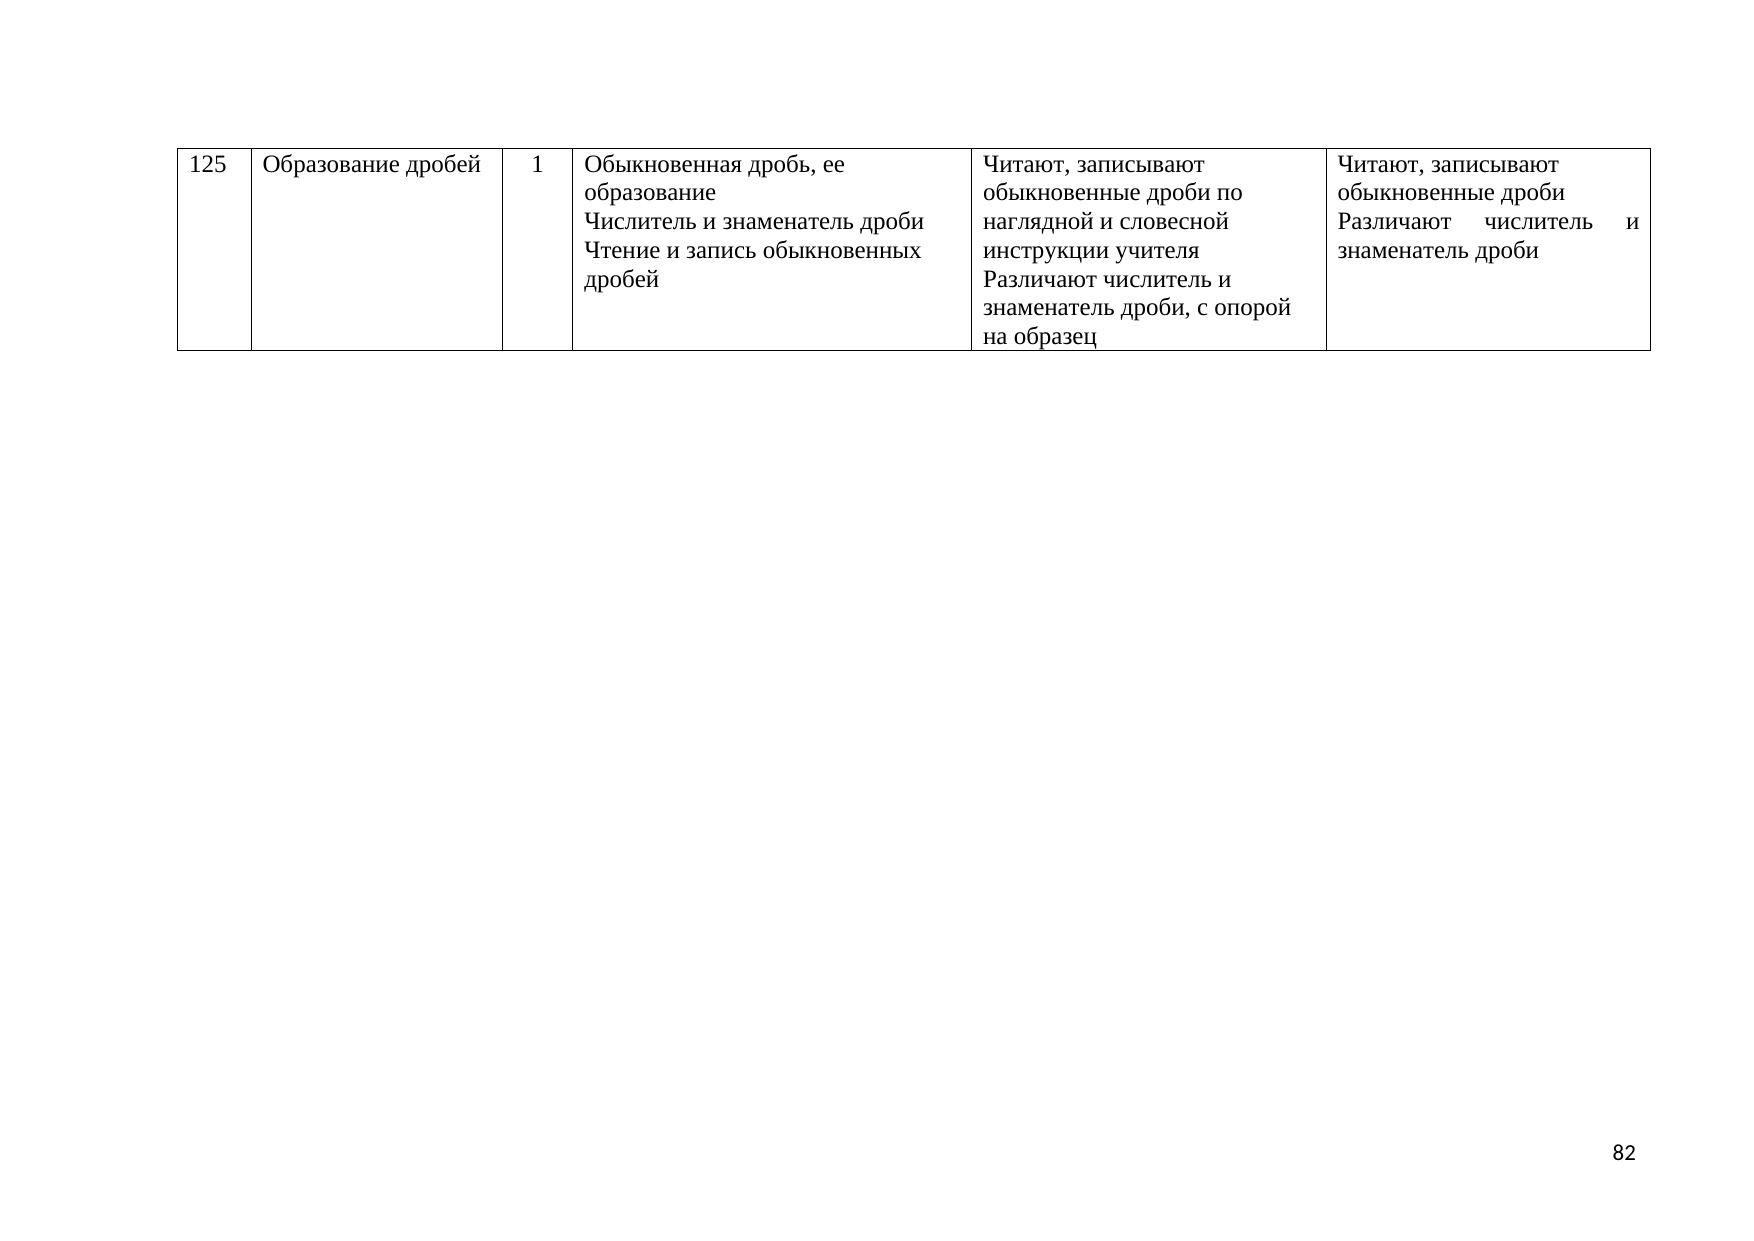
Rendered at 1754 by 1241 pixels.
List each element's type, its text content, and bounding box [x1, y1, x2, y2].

table_cell 1 [503, 149, 572, 350]
table_cell Обыкновенная дробь, ее образование Числитель и знаменатель дроби Чтение и запись обыкновенных дробей [573, 149, 971, 350]
table_cell Читают, записывают обыкновенные дроби Различают числитель и знаменатель дроби [1327, 149, 1650, 350]
table_cell Читают, записывают обыкновенные дроби по наглядной и словесной инструкции учителя Различают числитель и знаменатель дроби, с опорой на образец [972, 149, 1326, 350]
table_cell Образование дробей [252, 149, 502, 350]
table_cell 125 [178, 149, 251, 350]
